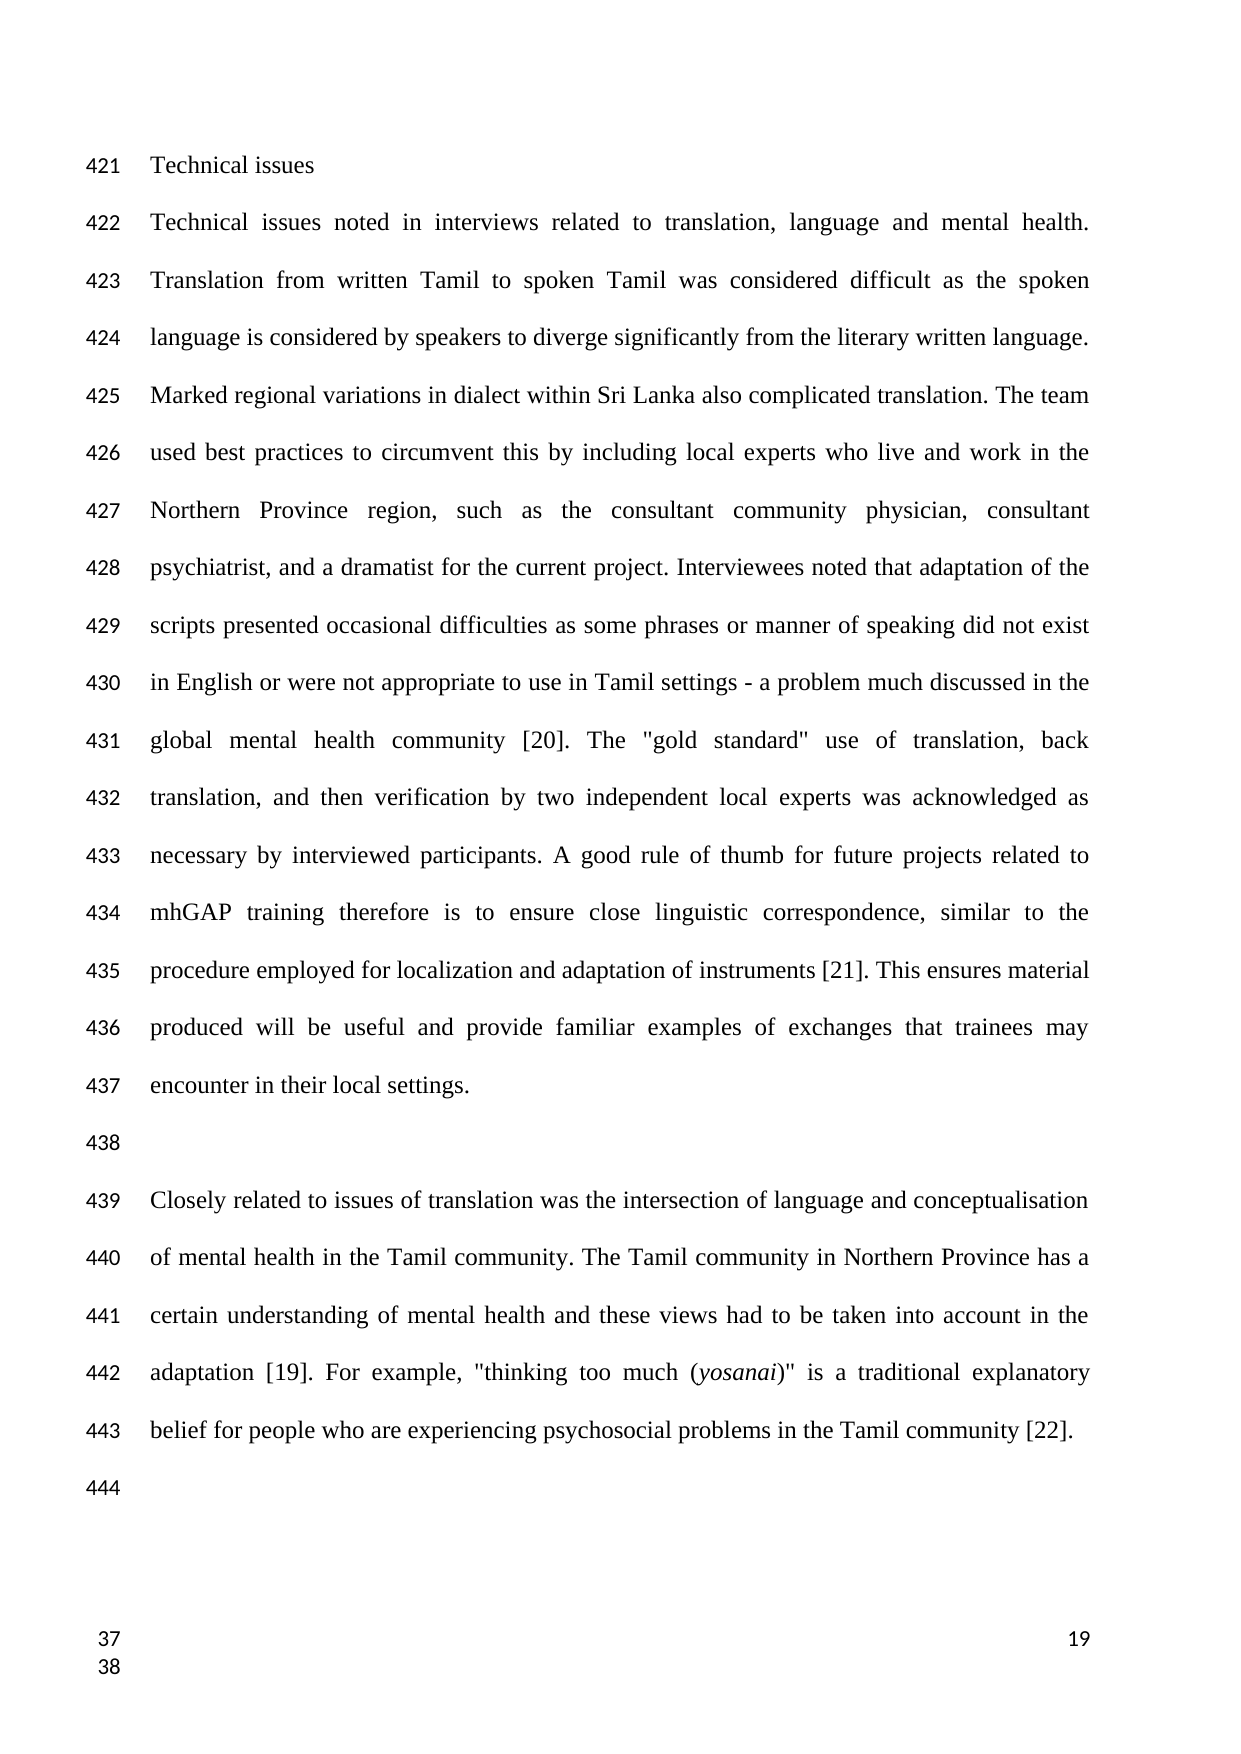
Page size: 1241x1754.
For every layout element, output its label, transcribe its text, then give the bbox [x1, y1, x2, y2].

text Technical issues noted in interviews related to translation, language and mental health. Translation from written Tamil to spoken Tamil was considered difficult as the spoken language is considered by speakers to diverge significantly from the literary written language. Marked regional variations in dialect within Sri Lanka also complicated translation. The team used best practices to circumvent this by including local experts who live and work in the Northern Province region, such as the consultant community physician, consultant psychiatrist, and a dramatist for the current project. Interviewees noted that adaptation of the scripts presented occasional difficulties as some phrases or manner of speaking did not exist in English or were not appropriate to use in Tamil settings - a problem much discussed in the global mental health community [20]. The "gold standard" use of translation, back translation, and then verification by two independent local experts was acknowledged as necessary by interviewed participants. A good rule of thumb for future projects related to mhGAP training therefore is to ensure close linguistic correspondence, similar to the procedure employed for localization and adaptation of instruments [21]. This ensures material produced will be useful and provide familiar examples of exchanges that trainees may encounter in their local settings. [150, 207, 1090, 1099]
text Closely related to issues of translation was the intersection of language and conceptualisation of mental health in the Tamil community. The Tamil community in Northern Province has a certain understanding of mental health and these views had to be taken into account in the adaptation [19]. For example, "thinking too much (yosanai)" is a traditional explanatory belief for people who are experiencing psychosocial problems in the Tamil community [22]. [150, 1185, 1090, 1444]
text Technical issues [150, 150, 1090, 179]
